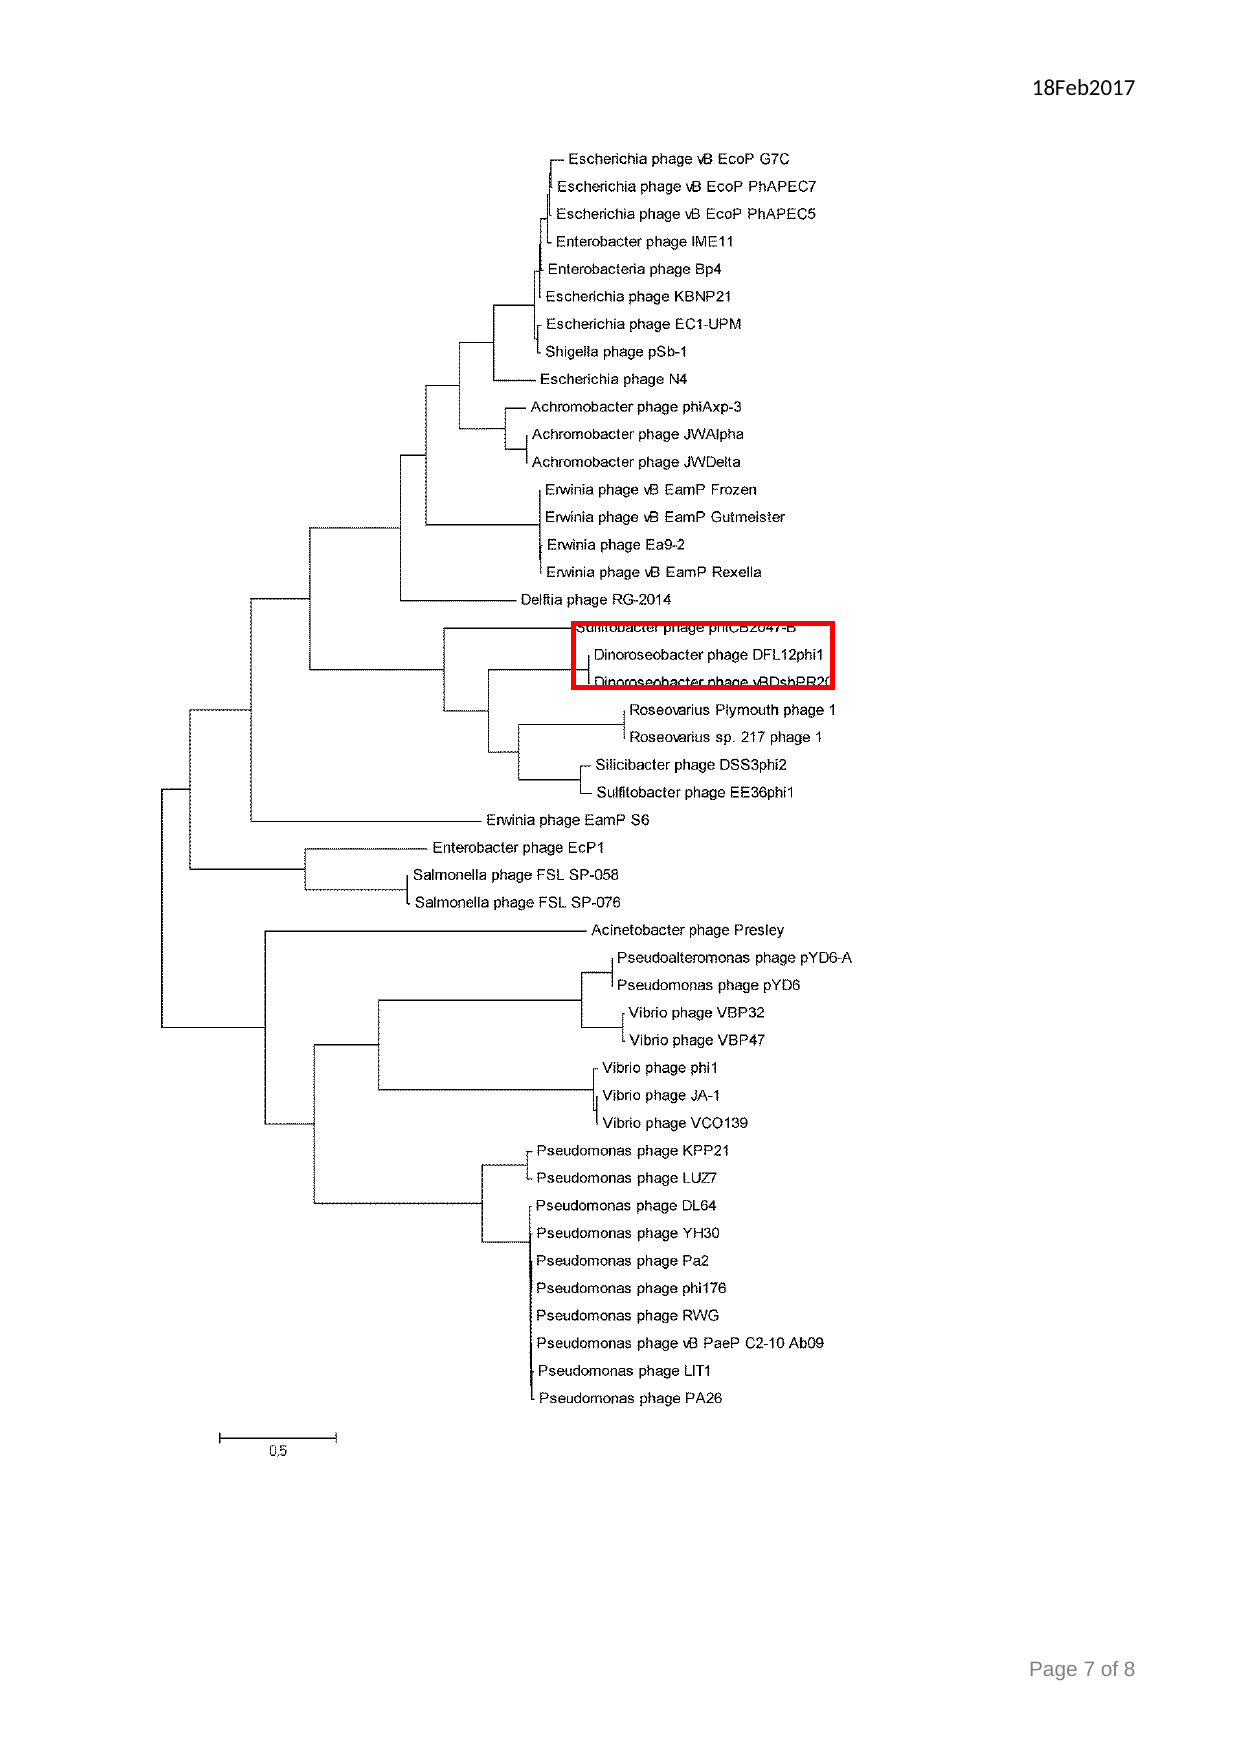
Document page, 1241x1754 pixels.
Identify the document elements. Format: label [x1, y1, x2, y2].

picture [150, 135, 890, 1604]
